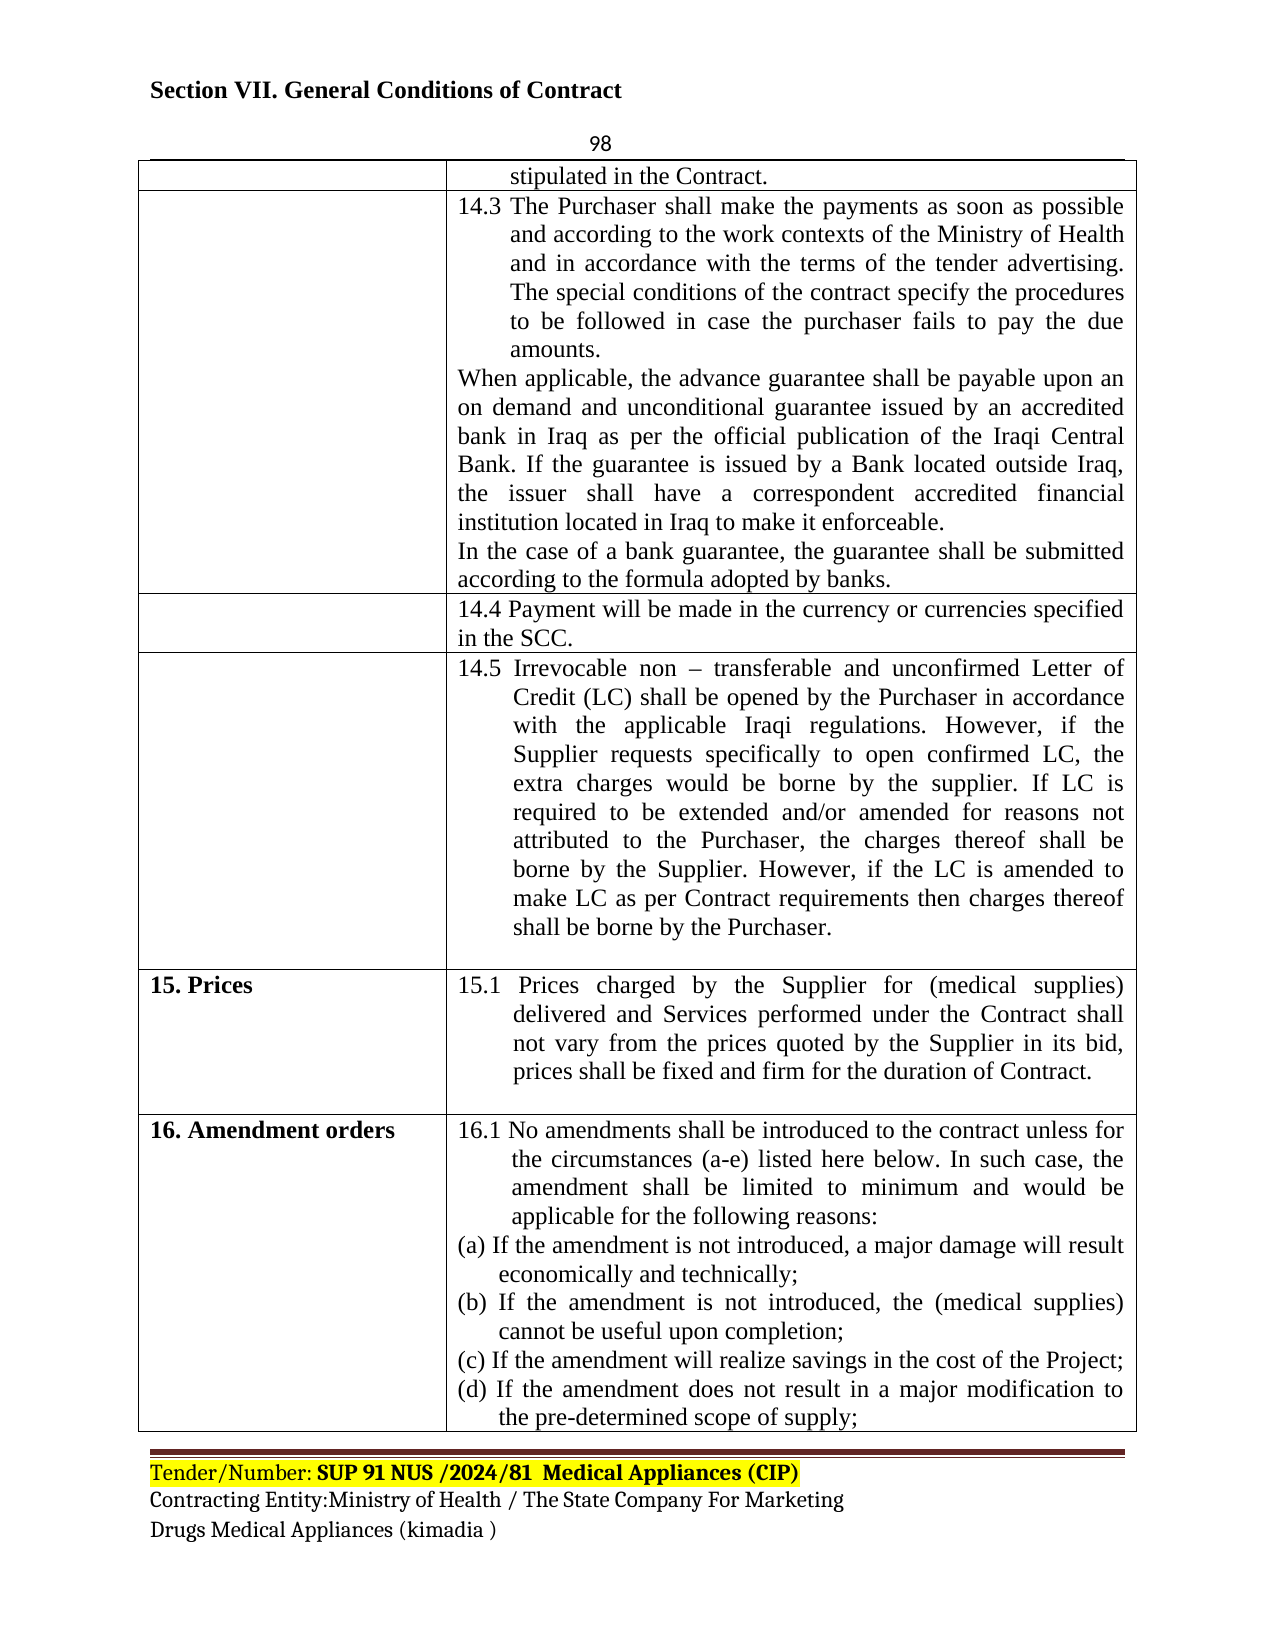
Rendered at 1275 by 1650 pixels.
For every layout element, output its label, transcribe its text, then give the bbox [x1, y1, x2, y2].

table_cell 14.4 Payment will be made in the currency or currencies specified in the SCC. [447, 594, 1136, 652]
table_cell 14.5 Irrevocable non – transferable and unconfirmed Letter of Credit (LC) shall be opened by the Purchaser in accordance with the applicable Iraqi regulations. However, if the Supplier requests specifically to open confirmed LC, the extra charges would be borne by the supplier. If LC is required to be extended and/or amended for reasons not attributed to the Purchaser, the charges thereof shall be borne by the Supplier. However, if the LC is amended to make LC as per Contract requirements then charges thereof shall be borne by the Purchaser. [447, 653, 1136, 969]
table_cell [139, 161, 446, 190]
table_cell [447, 1115, 1136, 1431]
table_cell [139, 594, 446, 652]
table_cell [139, 653, 446, 969]
table_cell 15. Prices [139, 970, 446, 1114]
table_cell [139, 1115, 446, 1431]
table_cell 15.1 Prices charged by the Supplier for (medical supplies) delivered and Services performed under the Contract shall not vary from the prices quoted by the Supplier in its bid, prices shall be fixed and firm for the duration of Contract. [447, 970, 1136, 1114]
table_cell [139, 191, 446, 593]
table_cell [447, 161, 1136, 190]
table_cell 14.3 The Purchaser shall make the payments as soon as possible and according to the work contexts of the Ministry of Health and in accordance with the terms of the tender advertising. The special conditions of the contract specify the procedures to be followed in case the purchaser fails to pay the due amounts. When applicable, the advance guarantee shall be payable upon an on demand and unconditional guarantee issued by an accredited bank in Iraq as per the official publication of the Iraqi Central Bank. If the guarantee is issued by a Bank located outside Iraq, the issuer shall have a correspondent accredited financial institution located in Iraq to make it enforceable. In the case of a bank guarantee, the guarantee shall be submitted according to the formula adopted by banks. [447, 191, 1136, 593]
